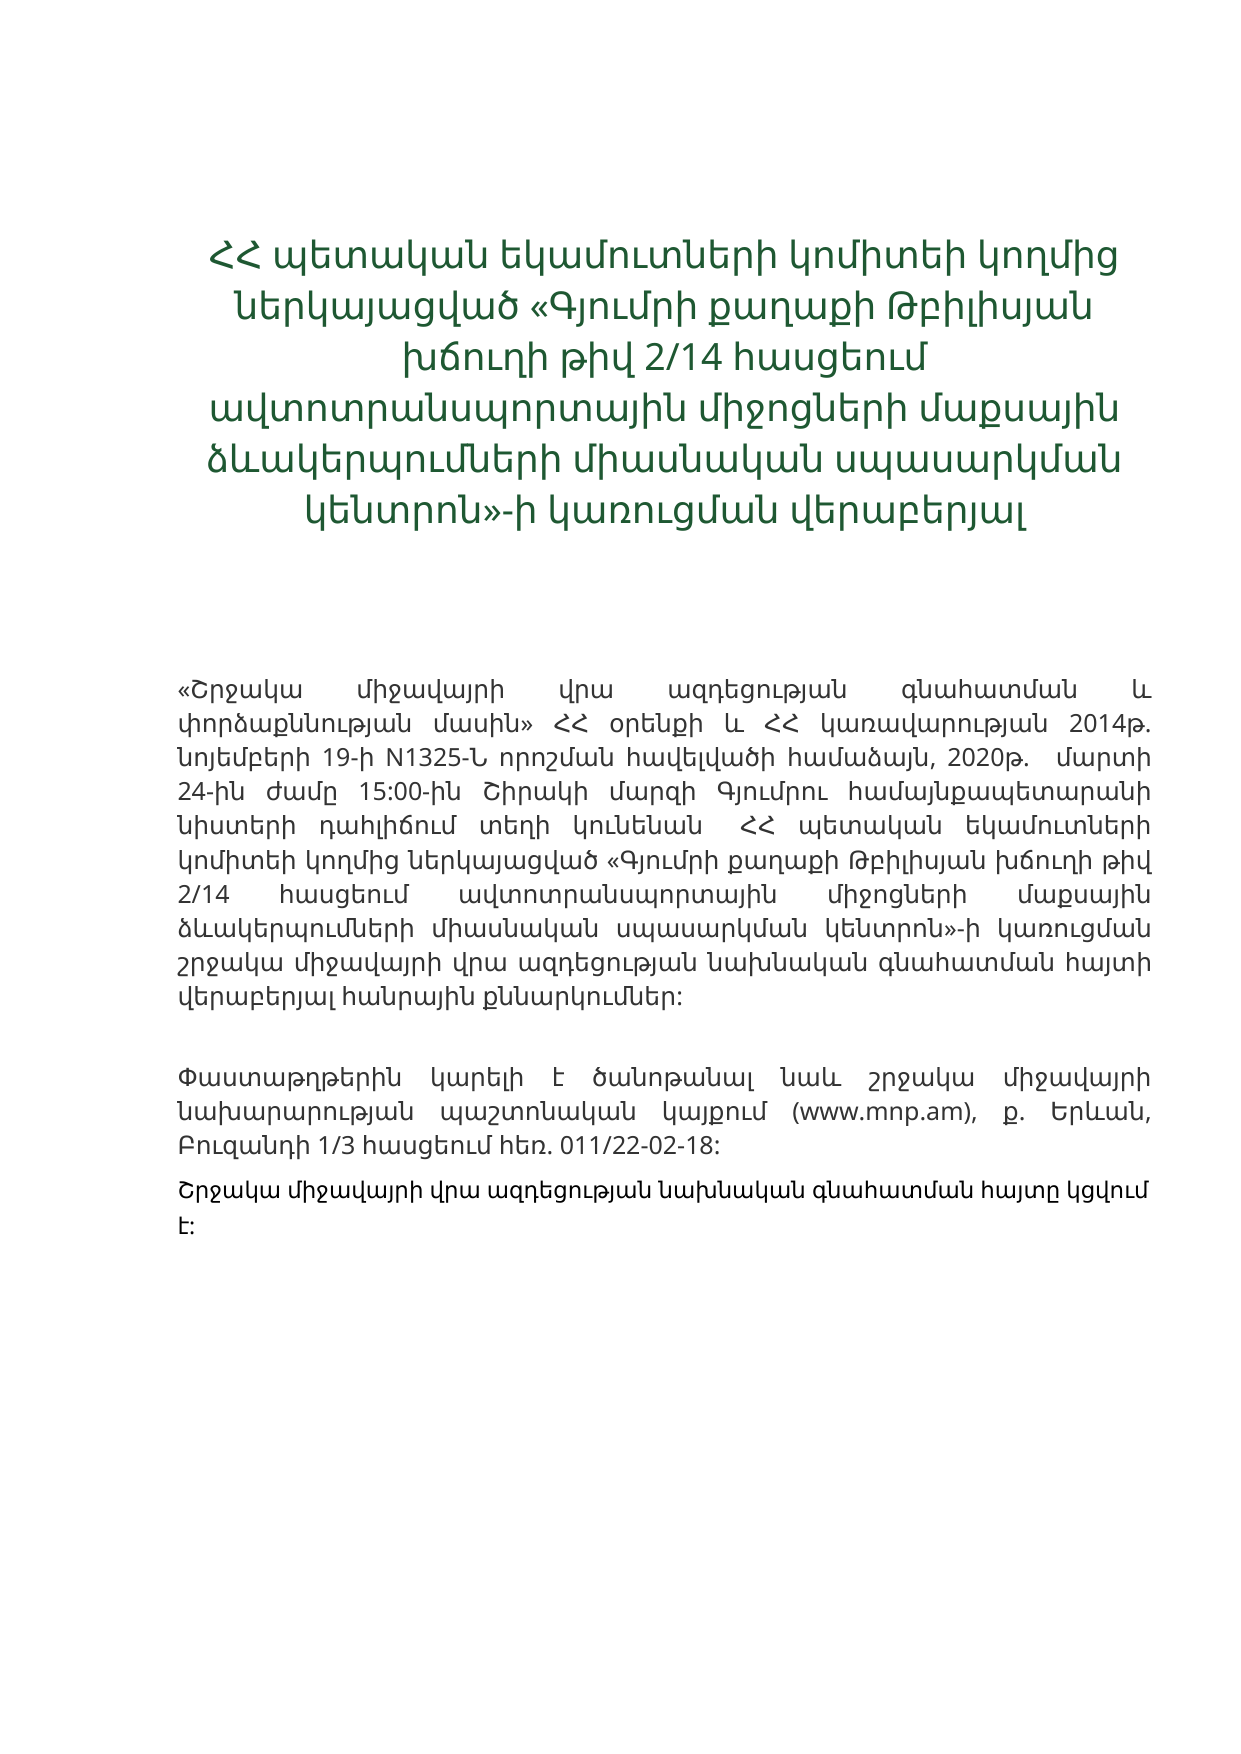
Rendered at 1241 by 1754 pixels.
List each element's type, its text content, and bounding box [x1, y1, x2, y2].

text ՀՀ պետական եկամուտների կոմիտեի կողմից ներկայացված «Գյումրի քաղաքի Թբիլիսյան խճուղի թիվ 2/14 հասցեում ավտոտրանսպորտային միջոցների մաքսային ձևակերպումների միասնական սպասարկման կենտրոն»-ի կառուցման վերաբերյալ [177, 228, 1152, 535]
text Փաստաթղթերին կարելի է ծանոթանալ նաև շրջակա միջավայրի նախարարության պաշտոնական կայքում (www.mnp.am), ք. Երևան, Բուզանդի 1/3 հասցեում հեռ. 011/22-02-18: [177, 1025, 1152, 1162]
text Շրջակա միջավայրի վրա ազդեցության նախնական գնահատման հայտը կցվում է: [177, 1174, 1152, 1241]
text «Շրջակա միջավայրի վրա ազդեցության գնահատման և փորձաքննության մասին» ՀՀ օրենքի և ՀՀ կառավարության 2014թ. նոյեմբերի 19-ի N1325-Ն որոշման հավելվածի համաձայն, 2020թ. մարտի 24-ին ժամը 15:00-ին Շիրակի մարզի Գյումրու համայնքապետարանի նիստերի դահլիճում տեղի կունենան ՀՀ պետական եկամուտների կոմիտեի կողմից ներկայացված «Գյումրի քաղաքի Թբիլիսյան խճուղի թիվ 2/14 հասցեում ավտոտրանսպորտային միջոցների մաքսային ձևակերպումների միասնական սպասարկման կենտրոն»-ի կառուցման շրջակա միջավայրի վրա ազդեցության նախնական գնահատման հայտի վերաբերյալ հանրային քննարկումներ: [177, 672, 1152, 1013]
